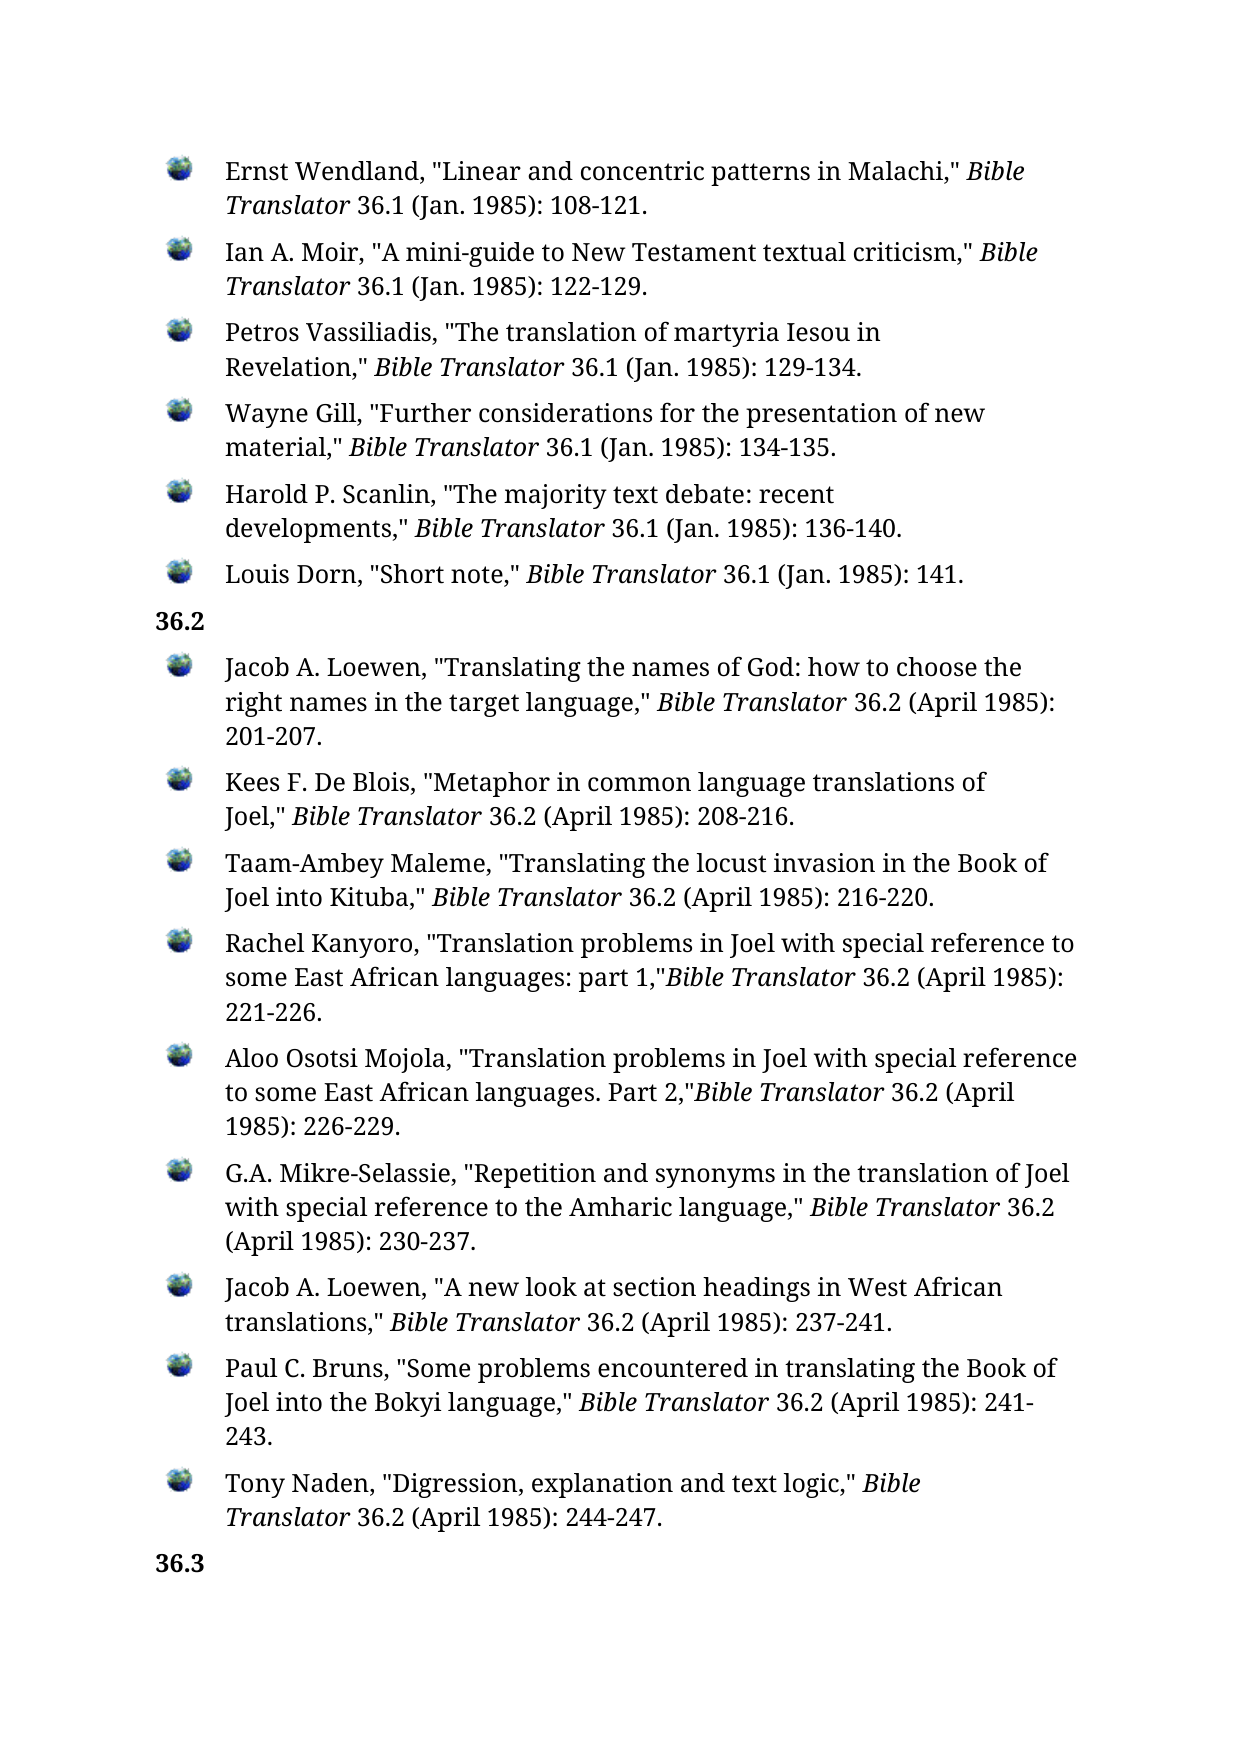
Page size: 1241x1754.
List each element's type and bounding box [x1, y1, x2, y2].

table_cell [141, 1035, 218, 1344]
picture [164, 1040, 196, 1072]
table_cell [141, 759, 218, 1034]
picture [164, 476, 196, 508]
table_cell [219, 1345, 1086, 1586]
picture [164, 845, 196, 877]
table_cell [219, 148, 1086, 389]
picture [164, 926, 196, 958]
picture [164, 153, 196, 186]
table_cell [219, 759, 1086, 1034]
picture [164, 1350, 196, 1382]
picture [164, 650, 196, 682]
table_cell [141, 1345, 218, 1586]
picture [164, 557, 196, 589]
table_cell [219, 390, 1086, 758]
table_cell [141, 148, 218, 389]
picture [164, 1155, 196, 1187]
picture [164, 315, 196, 347]
picture [164, 1270, 196, 1302]
picture [164, 764, 196, 796]
picture [164, 234, 196, 266]
picture [164, 1465, 196, 1497]
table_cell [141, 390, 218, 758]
picture [164, 395, 196, 427]
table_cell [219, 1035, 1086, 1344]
